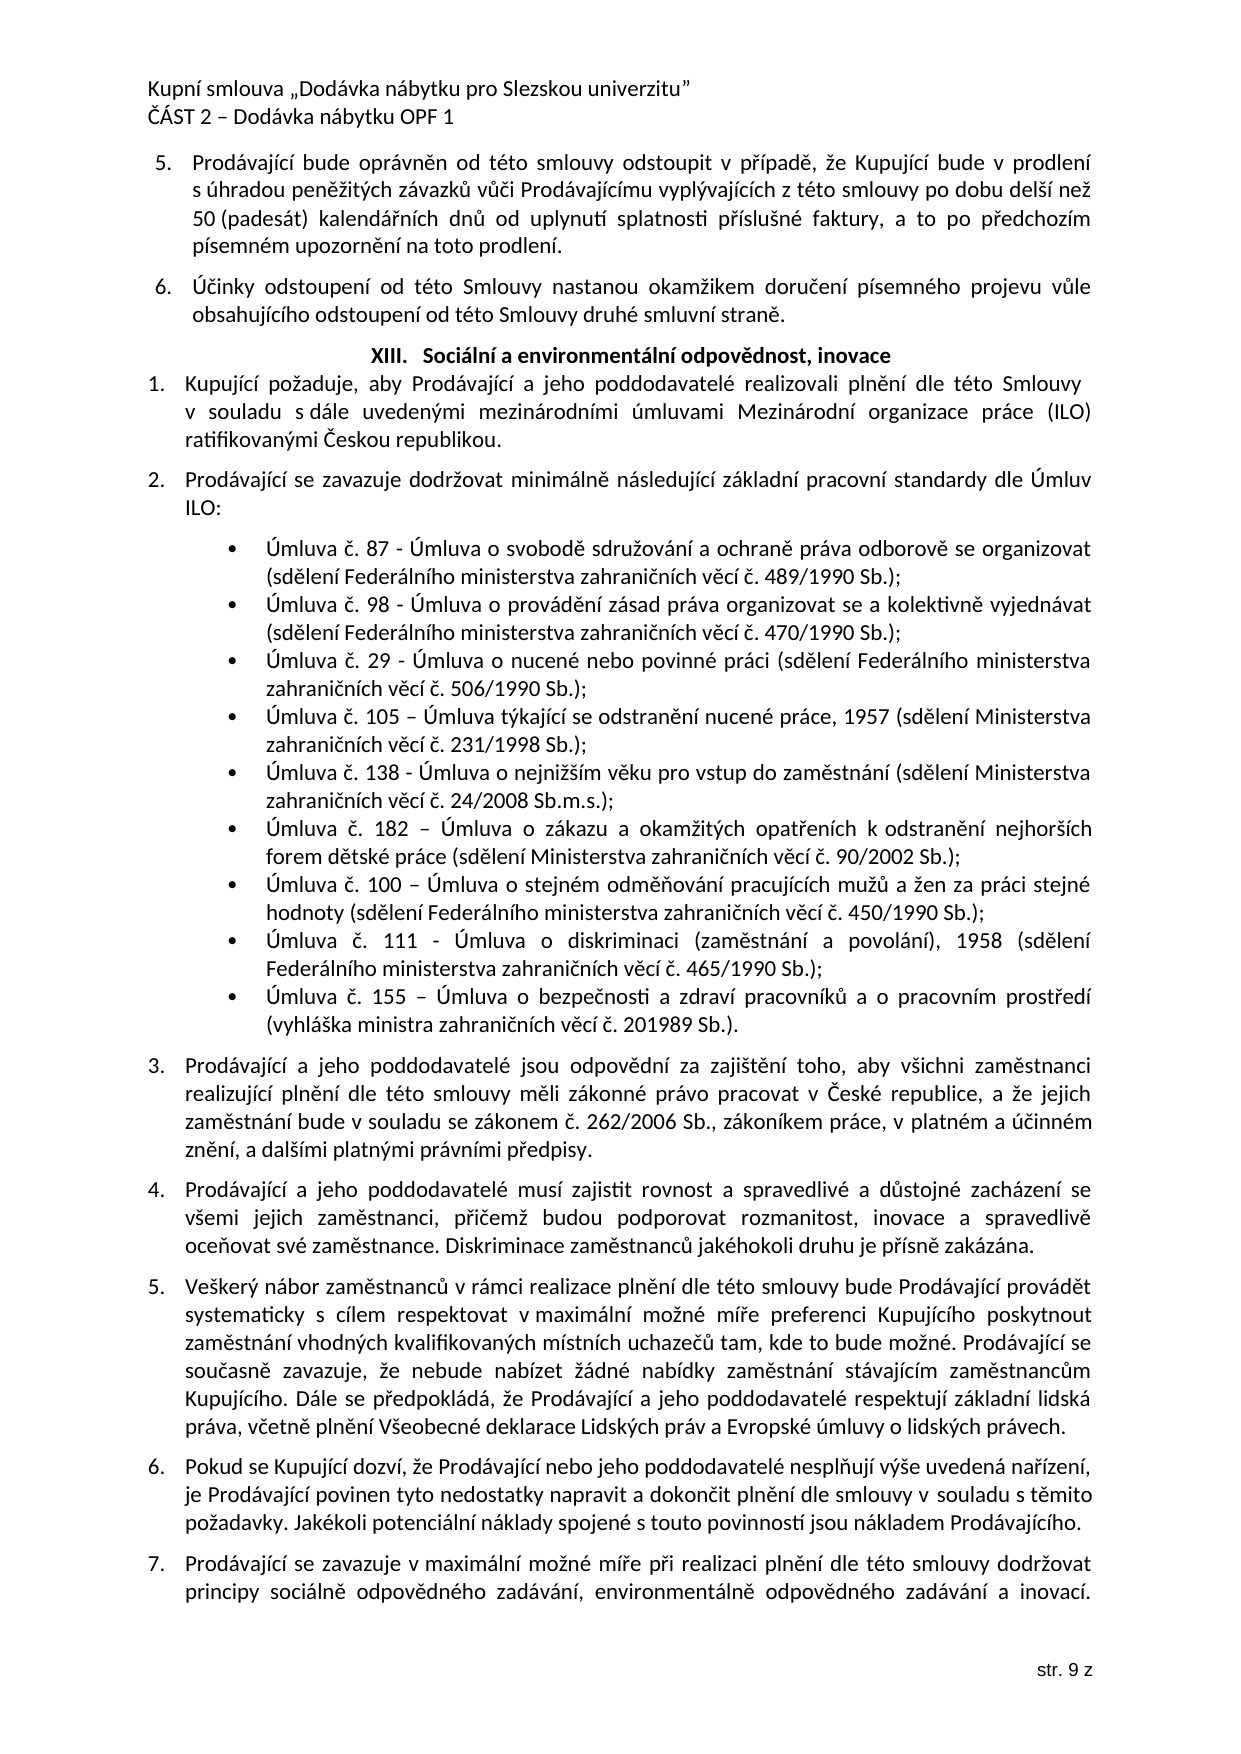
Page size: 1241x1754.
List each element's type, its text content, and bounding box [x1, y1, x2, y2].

list Sociální a environmentální odpovědnost, inovace [148, 341, 1152, 369]
subtitle Prodávající a jeho poddodavatelé musí zajistit rovnost a spravedlivé a důstojné zacházení se všemi jejich zaměstnanci, přičemž budou podporovat rozmanitost, inovace a spravedlivě oceňovat své zaměstnance. Diskriminace zaměstnanců jakéhokoli druhu je přísně zakázána. [148, 1175, 1093, 1259]
subtitle Účinky odstoupení od této Smlouvy nastanou okamžikem doručení písemného projevu vůle obsahujícího odstoupení od této Smlouvy druhé smluvní straně. [154, 272, 1093, 328]
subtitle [148, 1549, 1093, 1605]
subtitle Veškerý nábor zaměstnanců v rámci realizace plnění dle této smlouvy bude Prodávající provádět systematicky s cílem respektovat v maximální možné míře preferenci Kupujícího poskytnout zaměstnání vhodných kvalifikovaných místních uchazečů tam, kde to bude možné. Prodávající se současně zavazuje, že nebude nabízet žádné nabídky zaměstnání stávajícím zaměstnancům Kupujícího. Dále se předpokládá, že Prodávající a jeho poddodavatelé respektují základní lidská práva, včetně plnění Všeobecné deklarace Lidských práv a Evropské úmluvy o lidských právech. [148, 1272, 1093, 1440]
subtitle Kupující požaduje, aby Prodávající a jeho poddodavatelé realizovali plnění dle této Smlouvy v souladu s dále uvedenými mezinárodními úmluvami Mezinárodní organizace práce (ILO) ratifikovanými Českou republikou. [148, 369, 1093, 453]
subtitle Prodávající se zavazuje dodržovat minimálně následující základní pracovní standardy dle Úmluv ILO: [148, 465, 1093, 521]
subtitle Prodávající a jeho poddodavatelé jsou odpovědní za zajištění toho, aby všichni zaměstnanci realizující plnění dle této smlouvy měli zákonné právo pracovat v České republice, a že jejich zaměstnání bude v souladu se zákonem č. 262/2006 Sb., zákoníkem práce, v platném a účinném znění, a dalšími platnými právními předpisy. [148, 1051, 1093, 1163]
list Úmluva č. 155 – Úmluva o bezpečnosti a zdraví pracovníků a o pracovním prostředí (vyhláška ministra zahraničních věcí č. 201989 Sb.). [228, 982, 1093, 1038]
list Úmluva č. 105 – Úmluva týkající se odstranění nucené práce, 1957 (sdělení Ministerstva zahraničních věcí č. 231/1998 Sb.); [228, 702, 1093, 758]
list Úmluva č. 87 - Úmluva o svobodě sdružování a ochraně práva odborově se organizovat (sdělení Federálního ministerstva zahraničních věcí č. 489/1990 Sb.); [228, 534, 1093, 590]
list Úmluva č. 182 – Úmluva o zákazu a okamžitých opatřeních k odstranění nejhorších forem dětské práce (sdělení Ministerstva zahraničních věcí č. 90/2002 Sb.); [228, 814, 1093, 870]
subtitle Pokud se Kupující dozví, že Prodávající nebo jeho poddodavatelé nesplňují výše uvedená nařízení, je Prodávající povinen tyto nedostatky napravit a dokončit plnění dle smlouvy v souladu s těmito požadavky. Jakékoli potenciální náklady spojené s touto povinností jsou nákladem Prodávajícího. [148, 1452, 1093, 1537]
list Úmluva č. 111 - Úmluva o diskriminaci (zaměstnání a povolání), 1958 (sdělení Federálního ministerstva zahraničních věcí č. 465/1990 Sb.); [228, 926, 1093, 982]
subtitle Prodávající bude oprávněn od této smlouvy odstoupit v případě, že Kupující bude v prodlení s úhradou peněžitých závazků vůči Prodávajícímu vyplývajících z této smlouvy po dobu delší než 50 (padesát) kalendářních dnů od uplynutí splatnosti příslušné faktury, a to po předchozím písemném upozornění na toto prodlení. [154, 148, 1093, 260]
list Úmluva č. 138 - Úmluva o nejnižším věku pro vstup do zaměstnání (sdělení Ministerstva zahraničních věcí č. 24/2008 Sb.m.s.); [228, 758, 1093, 814]
list Úmluva č. 100 – Úmluva o stejném odměňování pracujících mužů a žen za práci stejné hodnoty (sdělení Federálního ministerstva zahraničních věcí č. 450/1990 Sb.); [228, 870, 1093, 926]
list Úmluva č. 98 - Úmluva o provádění zásad práva organizovat se a kolektivně vyjednávat (sdělení Federálního ministerstva zahraničních věcí č. 470/1990 Sb.); [228, 590, 1093, 646]
list Úmluva č. 29 - Úmluva o nucené nebo povinné práci (sdělení Federálního ministerstva zahraničních věcí č. 506/1990 Sb.); [228, 646, 1093, 702]
